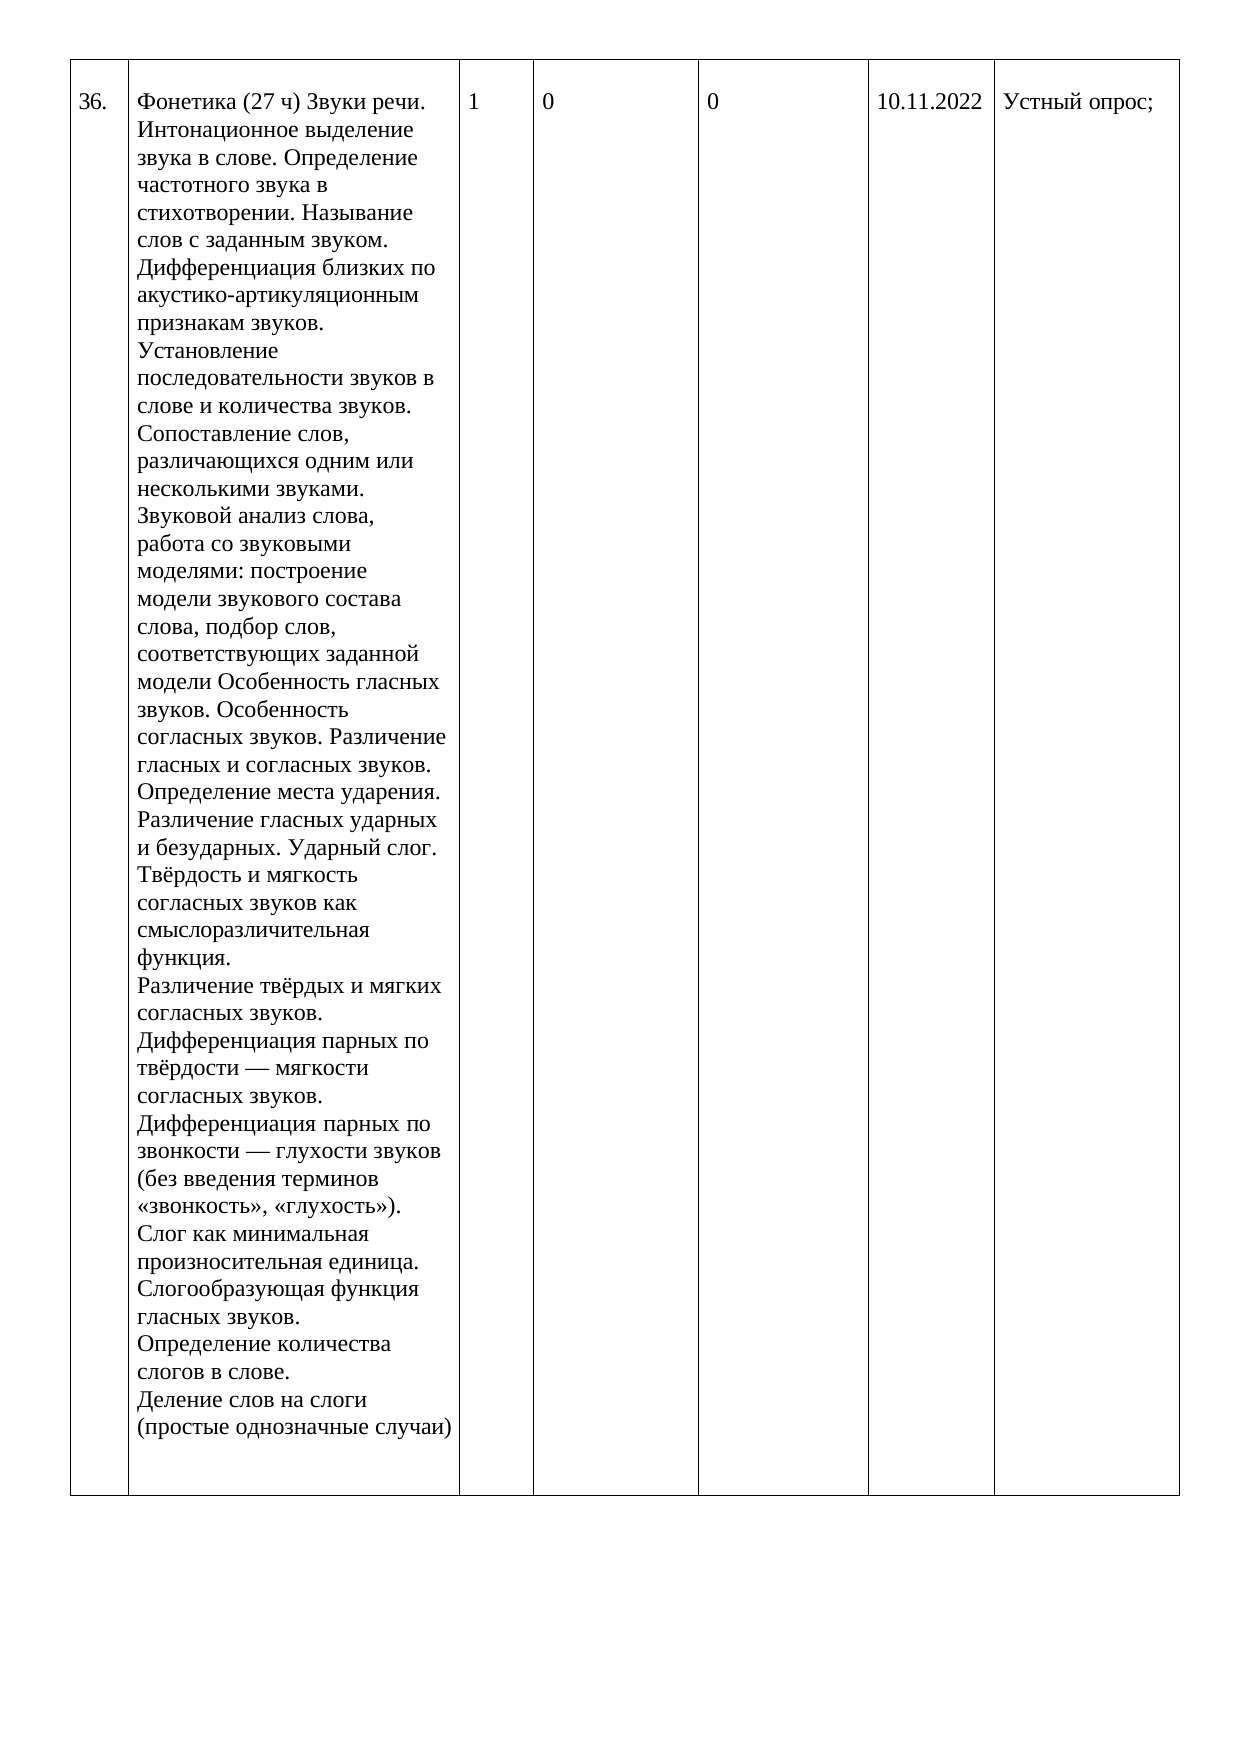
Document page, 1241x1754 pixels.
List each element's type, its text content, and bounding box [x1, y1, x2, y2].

table_header 36. [71, 60, 128, 1495]
table_header 1 [460, 60, 533, 1495]
table_header 0 [699, 60, 868, 1495]
table_header 0 [534, 60, 698, 1495]
table_header Устный опрос; [995, 60, 1179, 1495]
table_header 10.11.2022 [869, 60, 994, 1495]
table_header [129, 60, 459, 1495]
